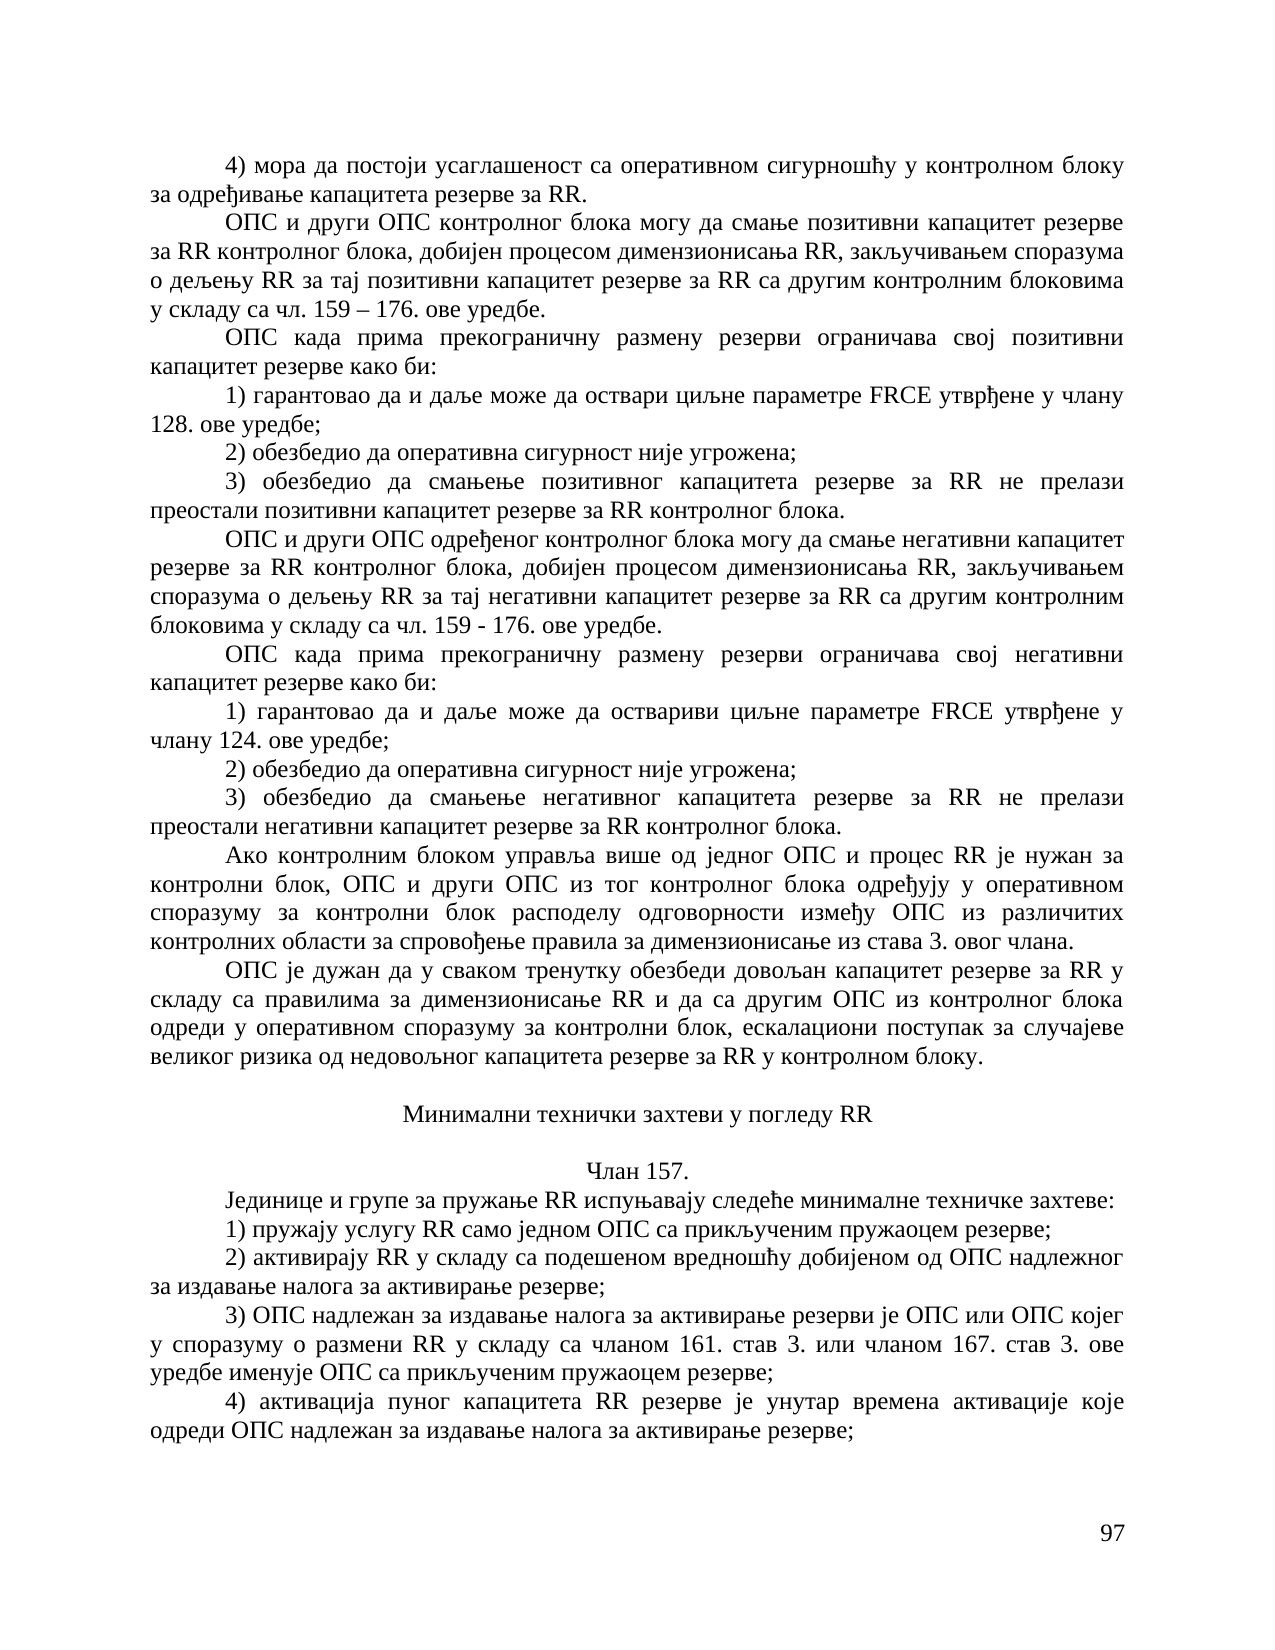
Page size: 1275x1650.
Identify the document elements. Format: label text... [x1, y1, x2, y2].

text Члан 157. [150, 1156, 1125, 1185]
text 2) обезбедио да оперативна сигурност није угрожена; [150, 754, 1125, 782]
text ОПС када прима прекограничну размену резерви ограничава свој позитивни капацитет резерве како би: [150, 322, 1125, 380]
text 1) гарантовао да и даље може да оствариви циљне параметре FRCE утврђене у члану 124. ове уредбе; [150, 696, 1125, 754]
text Минимални технички захтеви у погледу RR [150, 1099, 1125, 1127]
text 1) гарантовао да и даље може да оствари циљне параметре FRCE утврђене у члану 128. ове уредбе; [150, 380, 1125, 437]
text ОПС је дужан да у сваком тренутку обезбеди довољан капацитет резерве за RR у складу са правилима за димензионисање RR и да са другим ОПС из контролног блока одреди у оперативном споразуму за контролни блок, ескалациони поступак за случајеве великог ризика од недовољног капацитета резерве за RR у контролном блоку. [150, 955, 1125, 1070]
text Јединице и групе за пружање RR испуњавају следеће минималне техничке захтеве: [150, 1185, 1125, 1214]
text ОПС када прима прекограничну размену резерви ограничава свој негативни капацитет резерве како би: [150, 639, 1125, 696]
text ОПС и други ОПС одређеног контролног блока могу да смање негативни капацитет резерве за RR контролног блока, добијен процесом димензионисања RR, закључивањем споразума о дељењу RR за тај негативни капацитет резерве за RR са другим контролним блоковима у складу са чл. 159 - 176. ове уредбе. [150, 524, 1125, 639]
text 2) обезбедио да оперативна сигурност није угрожена; [150, 437, 1125, 466]
text ОПС и други ОПС контролног блока могу да смање позитивни капацитет резерве за RR контролног блока, добијен процесом димензионисања RR, закључивањем споразума о дељењу RR за тај позитивни капацитет резерве за RR са другим контролним блоковима у складу са чл. 159 – 176. ове уредбе. [150, 207, 1125, 322]
text 3) ОПС надлежан за издавање налога за активирање резерви је ОПС или ОПС којег у споразуму о размени RR у складу са чланом 161. став 3. или чланом 167. став 3. ове уредбе именује ОПС са прикљученим пружаоцем резерве; [150, 1300, 1125, 1386]
text 3) обезбедио да смањење позитивног капацитета резерве за RR не прелази преостали позитивни капацитет резерве за RR контролног блока. [150, 466, 1125, 524]
text 2) активирају RR у складу са подешеном вредношћу добијеном од ОПС надлежног за издавање налога за активирање резерве; [150, 1242, 1125, 1300]
text 3) обезбедио да смањење негативног капацитета резерве за RR не прелази преостали негативни капацитет резерве за RR контролног блока. [150, 782, 1125, 840]
text Ако контролним блоком управља више од једног ОПС и процес RR је нужан за контролни блок, ОПС и други ОПС из тог контролног блока одређују у оперативном споразуму за контролни блок расподелу одговорности између ОПС из различитих контролних области за спровођење правила за димензионисање из става 3. овог члана. [150, 840, 1125, 955]
text 4) мора да постоји усаглашеност са оперативном сигурношћу у контролном блоку за одређивање капацитета резерве за RR. [150, 150, 1125, 207]
text 1) пружају услугу RR само једном ОПС са прикљученим пружаоцем резерве; [150, 1214, 1125, 1242]
text 4) активација пуног капацитета RR резерве је унутар времена активације које одреди ОПС надлежан за издавање налога за активирање резерве; [150, 1386, 1125, 1444]
